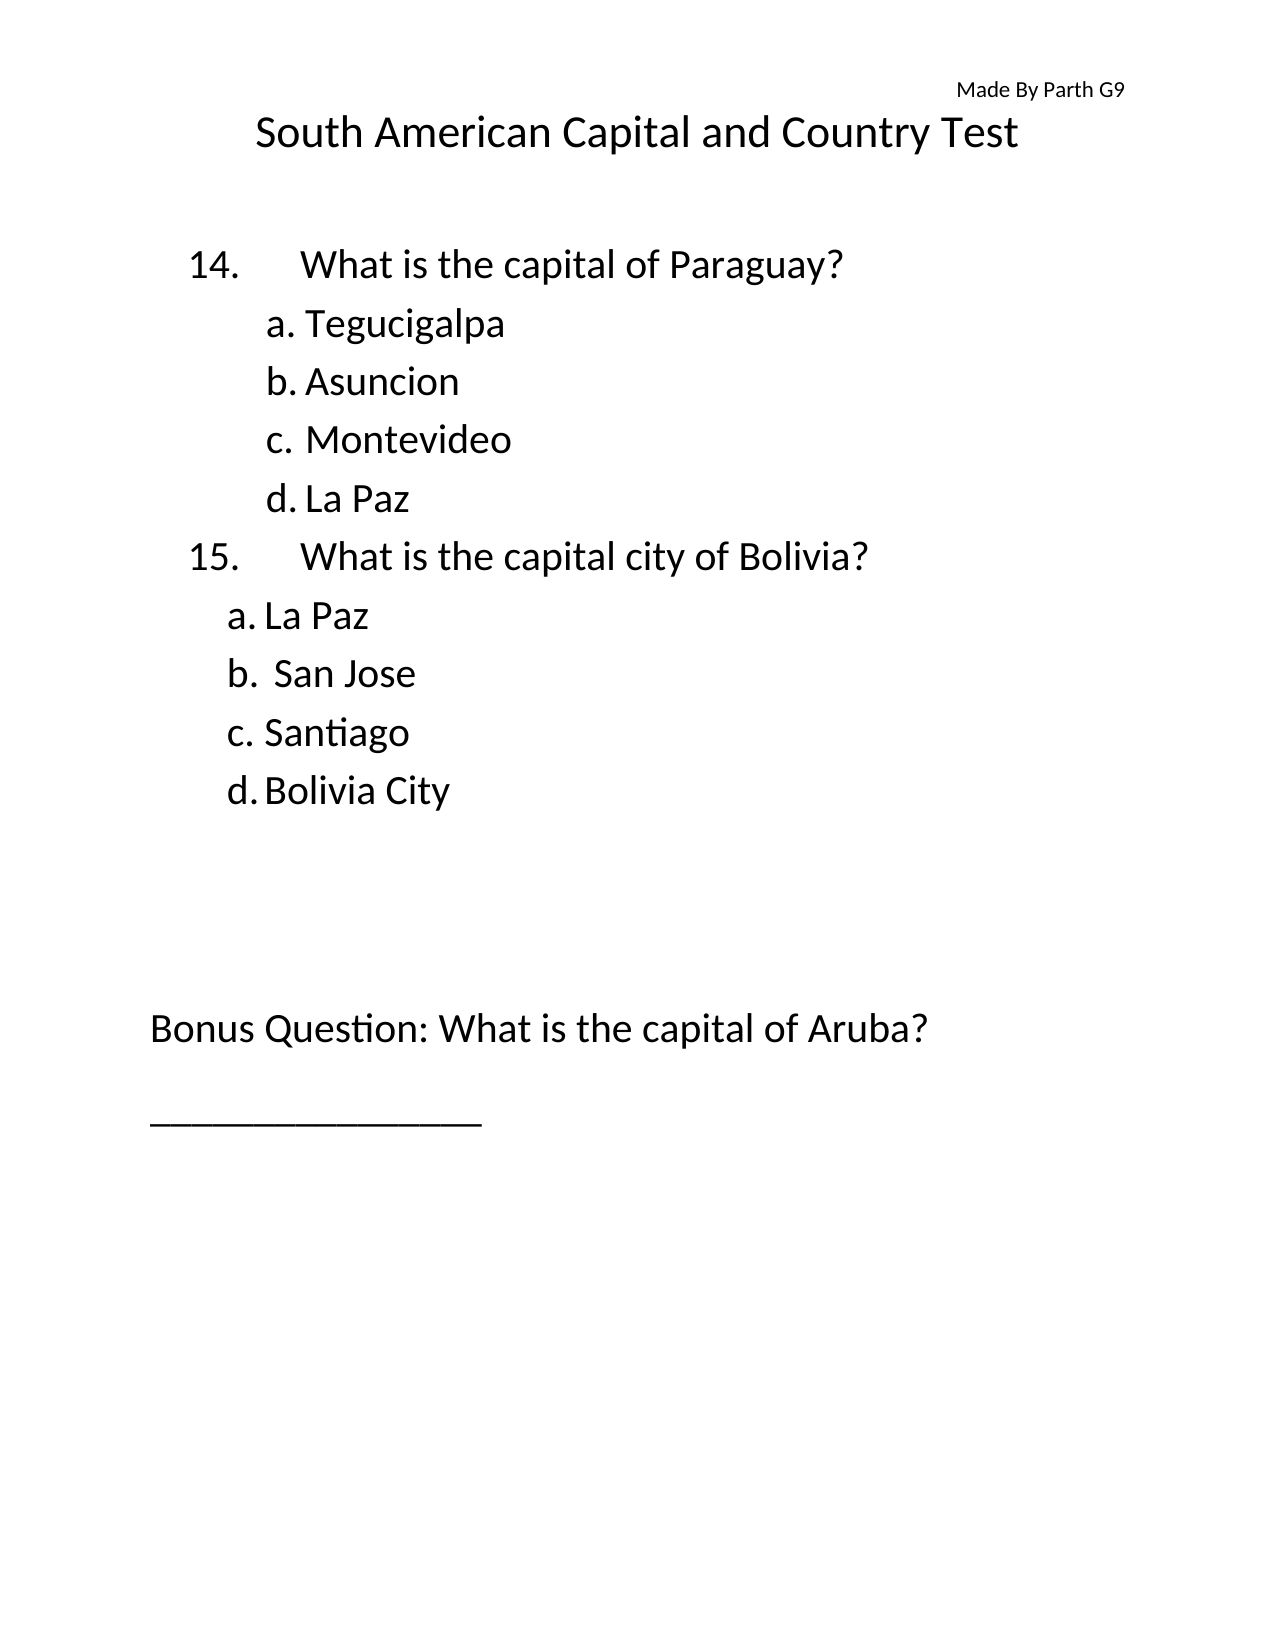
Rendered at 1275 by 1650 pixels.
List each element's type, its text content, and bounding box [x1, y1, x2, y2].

list Asuncion [266, 355, 1125, 406]
list Tegucigalpa [266, 297, 1125, 347]
list San Jose [227, 647, 1125, 698]
list What is the capital of Paraguay? [187, 238, 1125, 289]
list La Paz [266, 472, 1125, 523]
list Montevideo [266, 413, 1125, 464]
list What is the capital city of Bolivia? [187, 530, 1125, 581]
list Santiago [227, 706, 1125, 757]
list Bolivia City [227, 764, 1125, 815]
list La Paz [227, 589, 1125, 640]
text ________________ [150, 1081, 1125, 1132]
text Bonus Question: What is the capital of Aruba? [150, 1002, 1125, 1053]
